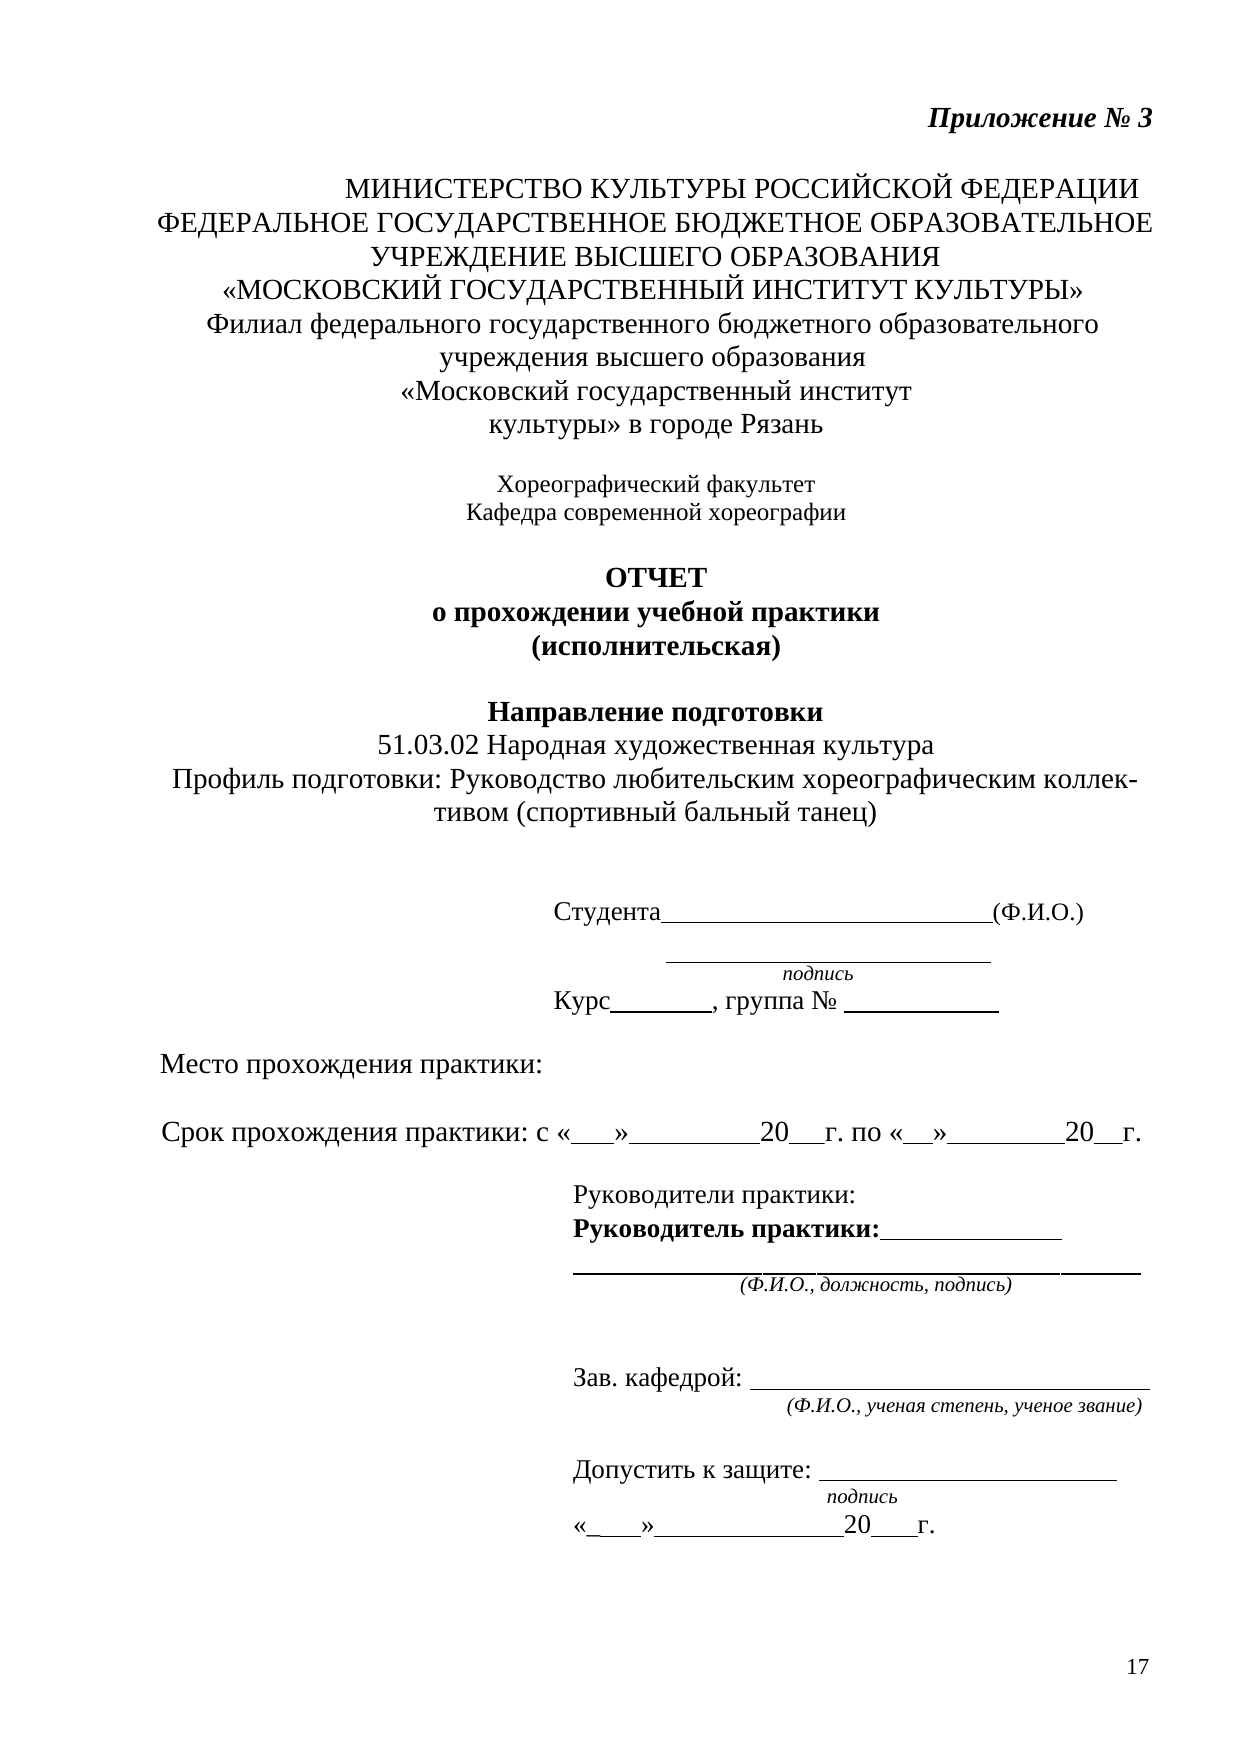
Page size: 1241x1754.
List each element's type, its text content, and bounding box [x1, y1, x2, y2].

text Курс , группа № [553, 984, 1205, 1015]
text Профиль подготовки: Руководство любительским хореографическим коллек- тивом (спортивный бальный танец) [172, 761, 1141, 828]
text «_ » 20 г. [573, 1508, 1205, 1539]
text Зав. кафедрой: [573, 1362, 1205, 1393]
text Место прохождения практики: [159, 1046, 1153, 1080]
text (Ф.И.О., ученая степень, ученое звание) [787, 1393, 1205, 1417]
text Срок прохождения практики: с « » 20 г. по « » 20 г. [161, 1114, 1205, 1147]
text Хореографический факультет Кафедра современной хореографии [465, 469, 846, 526]
text Руководители практики: [573, 1178, 1205, 1209]
text «Московский государственный институт культуры» в городе Рязань [354, 373, 958, 440]
subtitle Приложение № 3 [102, 101, 1152, 134]
text Студента (Ф.И.О.) [553, 895, 1205, 926]
text (Ф.И.О., должность, подпись) [740, 1269, 1205, 1295]
text 51.03.02 Народная художественная культура [377, 728, 1205, 761]
text МИНИСТЕРСТВО КУЛЬТУРЫ РОССИЙСКОЙ ФЕДЕРАЦИИ ФЕДЕРАЛЬНОЕ ГОСУДАРСТВЕННОЕ БЮДЖЕТНОЕ ОБРАЗОВАТЕЛЬНОЕ УЧРЕЖДЕНИЕ ВЫСШЕГО ОБРАЗОВАНИЯ [116, 172, 1194, 272]
subtitle Направление подготовки [487, 694, 1205, 728]
text подпись [782, 958, 1205, 984]
subtitle о прохождении учебной практики (исполнительская) [431, 594, 881, 661]
text Филиал федерального государственного бюджетного образовательного учреждения высшего образования [189, 306, 1116, 373]
text Руководитель практики: [573, 1212, 1205, 1243]
text подпись [827, 1484, 1205, 1508]
text Допустить к защите: [573, 1453, 1205, 1484]
text «МОСКОВСКИЙ ГОСУДАРСТВЕННЫЙ ИНСТИТУТ КУЛЬТУРЫ» [121, 272, 1184, 306]
subtitle ОТЧЕТ [253, 560, 1059, 594]
